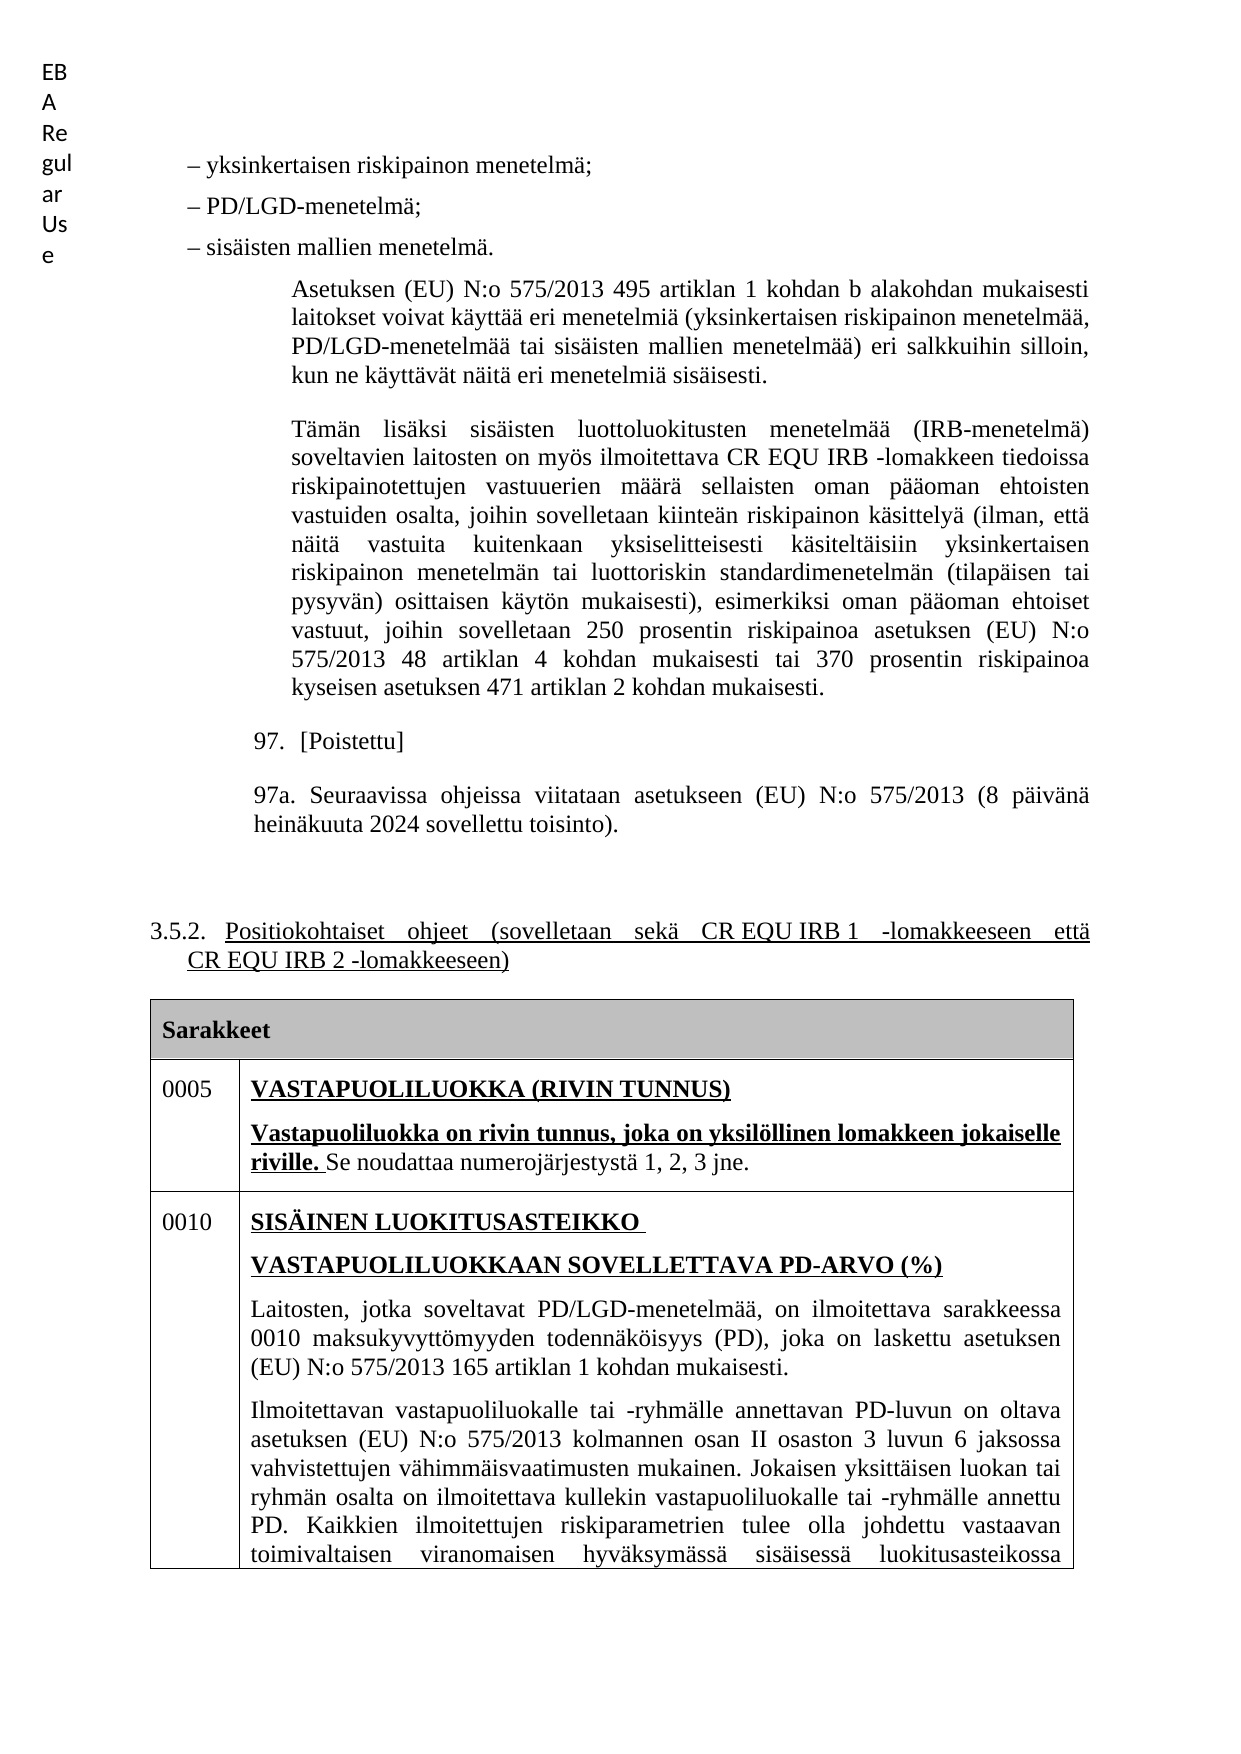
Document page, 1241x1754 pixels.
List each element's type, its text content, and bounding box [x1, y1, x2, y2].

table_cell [240, 1192, 1073, 1568]
text – sisäisten mallien menetelmä. [187, 232, 1090, 261]
table_header Sarakkeet [151, 1000, 1073, 1058]
list Asetuksen (EU) N:o 575/2013 495 artiklan 1 kohdan b alakohdan mukaisesti laitokset voivat käyttää eri menetelmiä (yksinkertaisen riskipainon menetelmää, PD/LGD-menetelmää tai sisäisten mallien menetelmää) eri salkkuihin silloin, kun ne käyttävät näitä eri menetelmiä sisäisesti. [291, 274, 1090, 389]
table_cell 0010 [151, 1192, 239, 1568]
text – PD/LGD-menetelmä; [187, 191, 1090, 220]
list 97a. Seuraavissa ohjeissa viitataan asetukseen (EU) N:o 575/2013 (8 päivänä heinäkuuta 2024 sovellettu toisinto). [253, 780, 1090, 837]
table_cell 0005 [151, 1060, 239, 1191]
list 3.5.2. Positiokohtaiset ohjeet (sovelletaan sekä CR EQU IRB 1 -lomakkeeseen että CR EQU IRB 2 -lomakkeeseen) [150, 916, 1090, 974]
list Tämän lisäksi sisäisten luottoluokitusten menetelmää (IRB-menetelmä) soveltavien laitosten on myös ilmoitettava CR EQU IRB -lomakkeen tiedoissa riskipainotettujen vastuuerien määrä sellaisten oman pääoman ehtoisten vastuiden osalta, joihin sovelletaan kiinteän riskipainon käsittelyä (ilman, että näitä vastuita kuitenkaan yksiselitteisesti käsiteltäisiin yksinkertaisen riskipainon menetelmän tai luottoriskin standardimenetelmän (tilapäisen tai pysyvän) osittaisen käytön mukaisesti), esimerkiksi oman pääoman ehtoiset vastuut, joihin sovelletaan 250 prosentin riskipainoa asetuksen (EU) N:o 575/2013 48 artiklan 4 kohdan mukaisesti tai 370 prosentin riskipainoa kyseisen asetuksen 471 artiklan 2 kohdan mukaisesti. [291, 414, 1090, 701]
list 97. [Poistettu] [253, 726, 1090, 755]
text – yksinkertaisen riskipainon menetelmä; [187, 150, 1090, 179]
table_cell VASTAPUOLILUOKKA (RIVIN TUNNUS) Vastapuoliluokka on rivin tunnus, joka on yksilöllinen lomakkeen jokaiselle riville. Se noudattaa numerojärjestystä 1, 2, 3 jne. [240, 1060, 1073, 1191]
